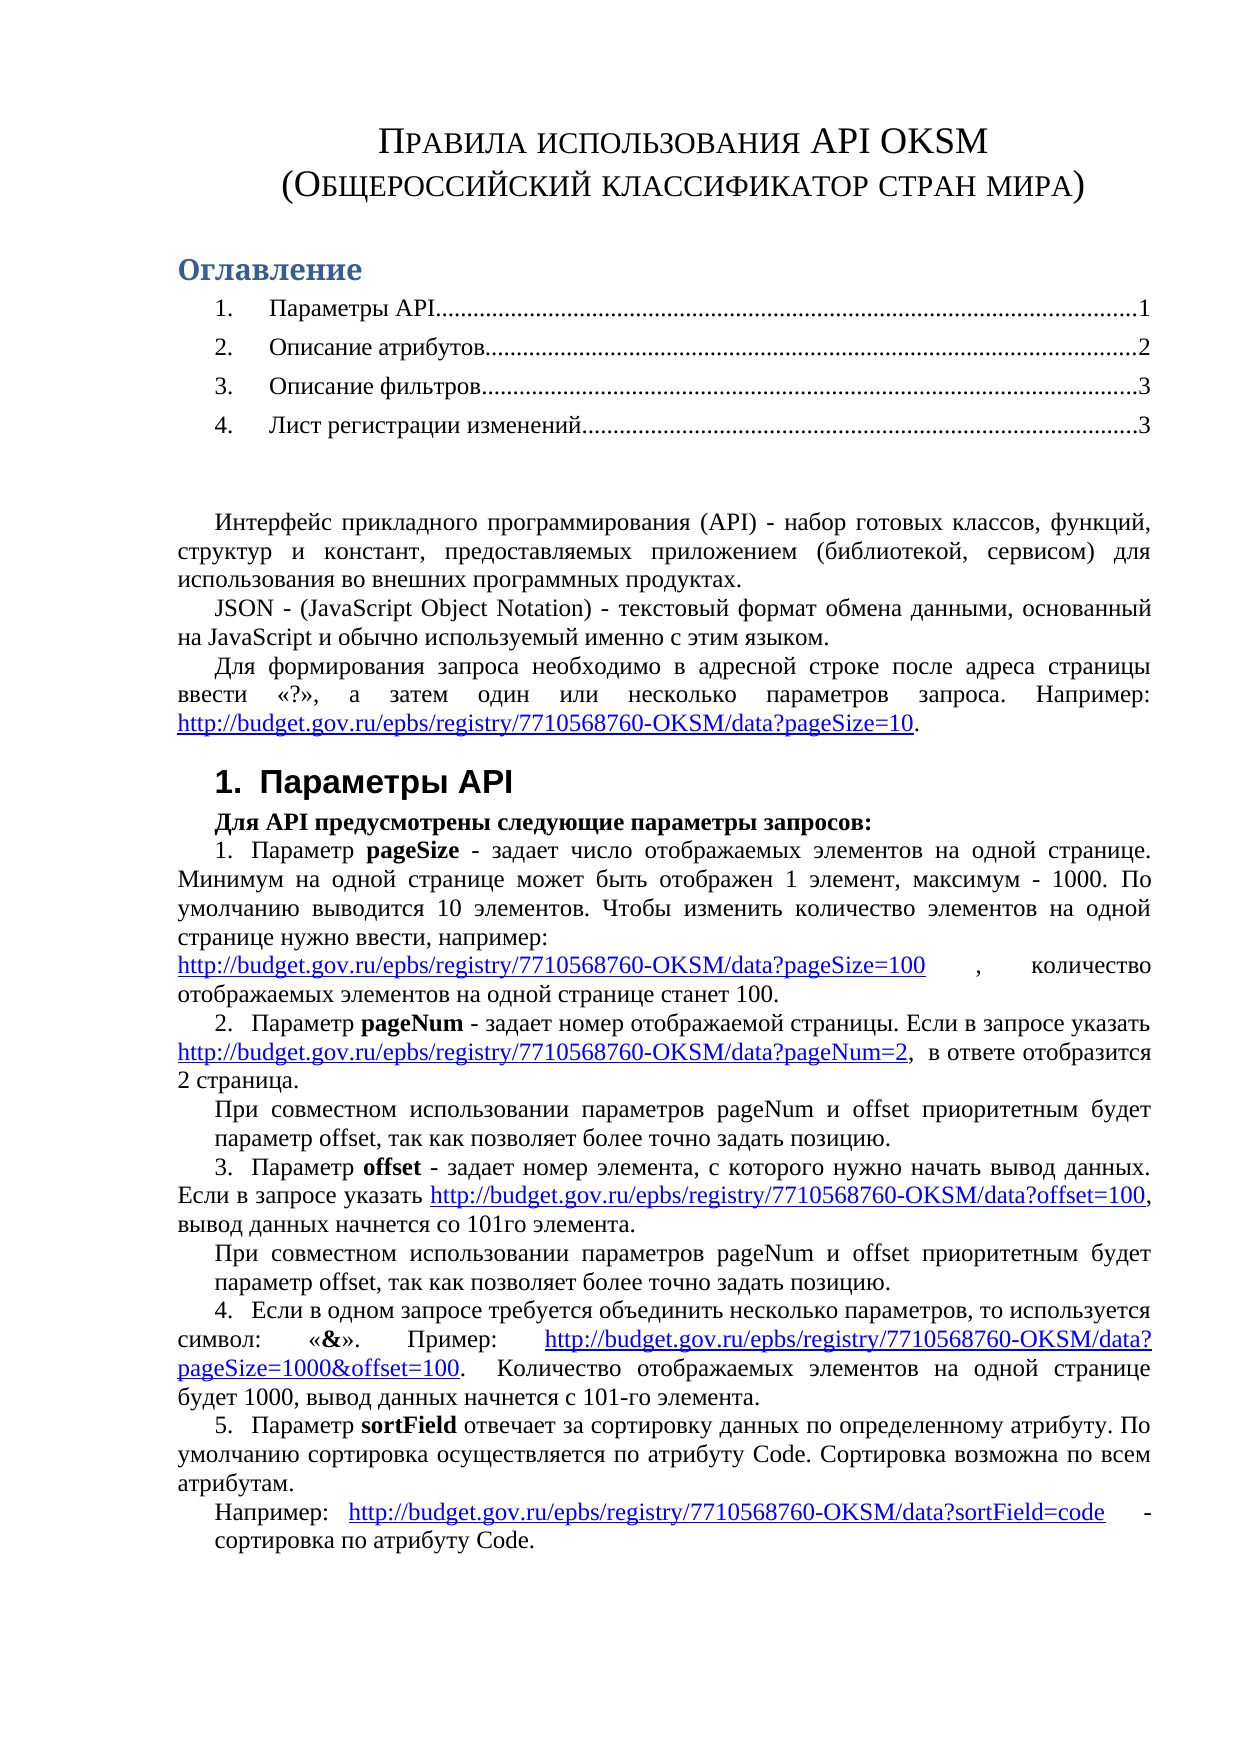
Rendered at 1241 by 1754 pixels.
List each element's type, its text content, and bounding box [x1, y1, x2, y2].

list Параметр offset - задает номер элемента, с которого нужно начать вывод данных. Если в запросе указать http://budget.gov.ru/epbs/registry/7710568760-OKSM/data?offset=100, вывод данных начнется со 101го элемента. [177, 1152, 1152, 1238]
list Параметр pageSize - задает число отображаемых элементов на одной странице. Минимум на одной странице может быть отображен 1 элемент, максимум - 1000. По умолчанию выводится 10 элементов. Чтобы изменить количество элементов на одной странице нужно ввести, например: [177, 836, 1152, 951]
subtitle Параметры API [214, 762, 1152, 801]
text Правила использования API OKSM [177, 118, 1152, 161]
list Например: http://budget.gov.ru/epbs/registry/7710568760-OKSM/data?sortField=code - сортировка по атрибуту Code. [214, 1497, 1152, 1554]
text JSON - (JavaScript Object Notation) - текстовый формат обмена данными, основанный на JavaScript и обычно используемый именно с этим языком. [177, 593, 1152, 651]
list При совместном использовании параметров pageNum и offset приоритетным будет параметр offset, так как позволяет более точно задать позицию. [214, 1238, 1152, 1296]
text Для формирования запроса необходимо в адресной строке после адреса страницы ввести «?», а затем один или несколько параметров запроса. Например: http://budget.gov.ru/epbs/registry/7710568760-OKSM/data?pageSize=10. [177, 651, 1152, 737]
list Параметр pageNum - задает номер отображаемой страницы. Если в запросе указать http://budget.gov.ru/epbs/registry/7710568760-OKSM/data?pageNum=2, в ответе отобразится 2 страница. [177, 1008, 1152, 1094]
text Для API предусмотрены следующие параметры запросов: [177, 807, 1152, 836]
list При совместном использовании параметров pageNum и offset приоритетным будет параметр offset, так как позволяет более точно задать позицию. [214, 1094, 1152, 1152]
list Если в одном запросе требуется объединить несколько параметров, то используется символ: «&». Пример: http://budget.gov.ru/epbs/registry/7710568760-OKSM/data?pageSize=1000&offset=100. Количество отображаемых элементов на одной странице будет 1000, вывод данных начнется с 101-го элемента. [177, 1296, 1152, 1411]
list Параметр sortField отвечает за сортировку данных по определенному атрибуту. По умолчанию сортировка осуществляется по атрибуту Code. Сортировка возможна по всем атрибутам. [177, 1411, 1152, 1497]
text (Общероссийский классификатор стран мира) [177, 161, 1152, 204]
list http://budget.gov.ru/epbs/registry/7710568760-OKSM/data?pageSize=100 , количество отображаемых элементов на одной странице станет 100. [177, 951, 1152, 1008]
text Интерфейс прикладного программирования (API) - набор готовых классов, функций, структур и констант, предоставляемых приложением (библиотекой, сервисом) для использования во внешних программных продуктах. [177, 507, 1152, 593]
